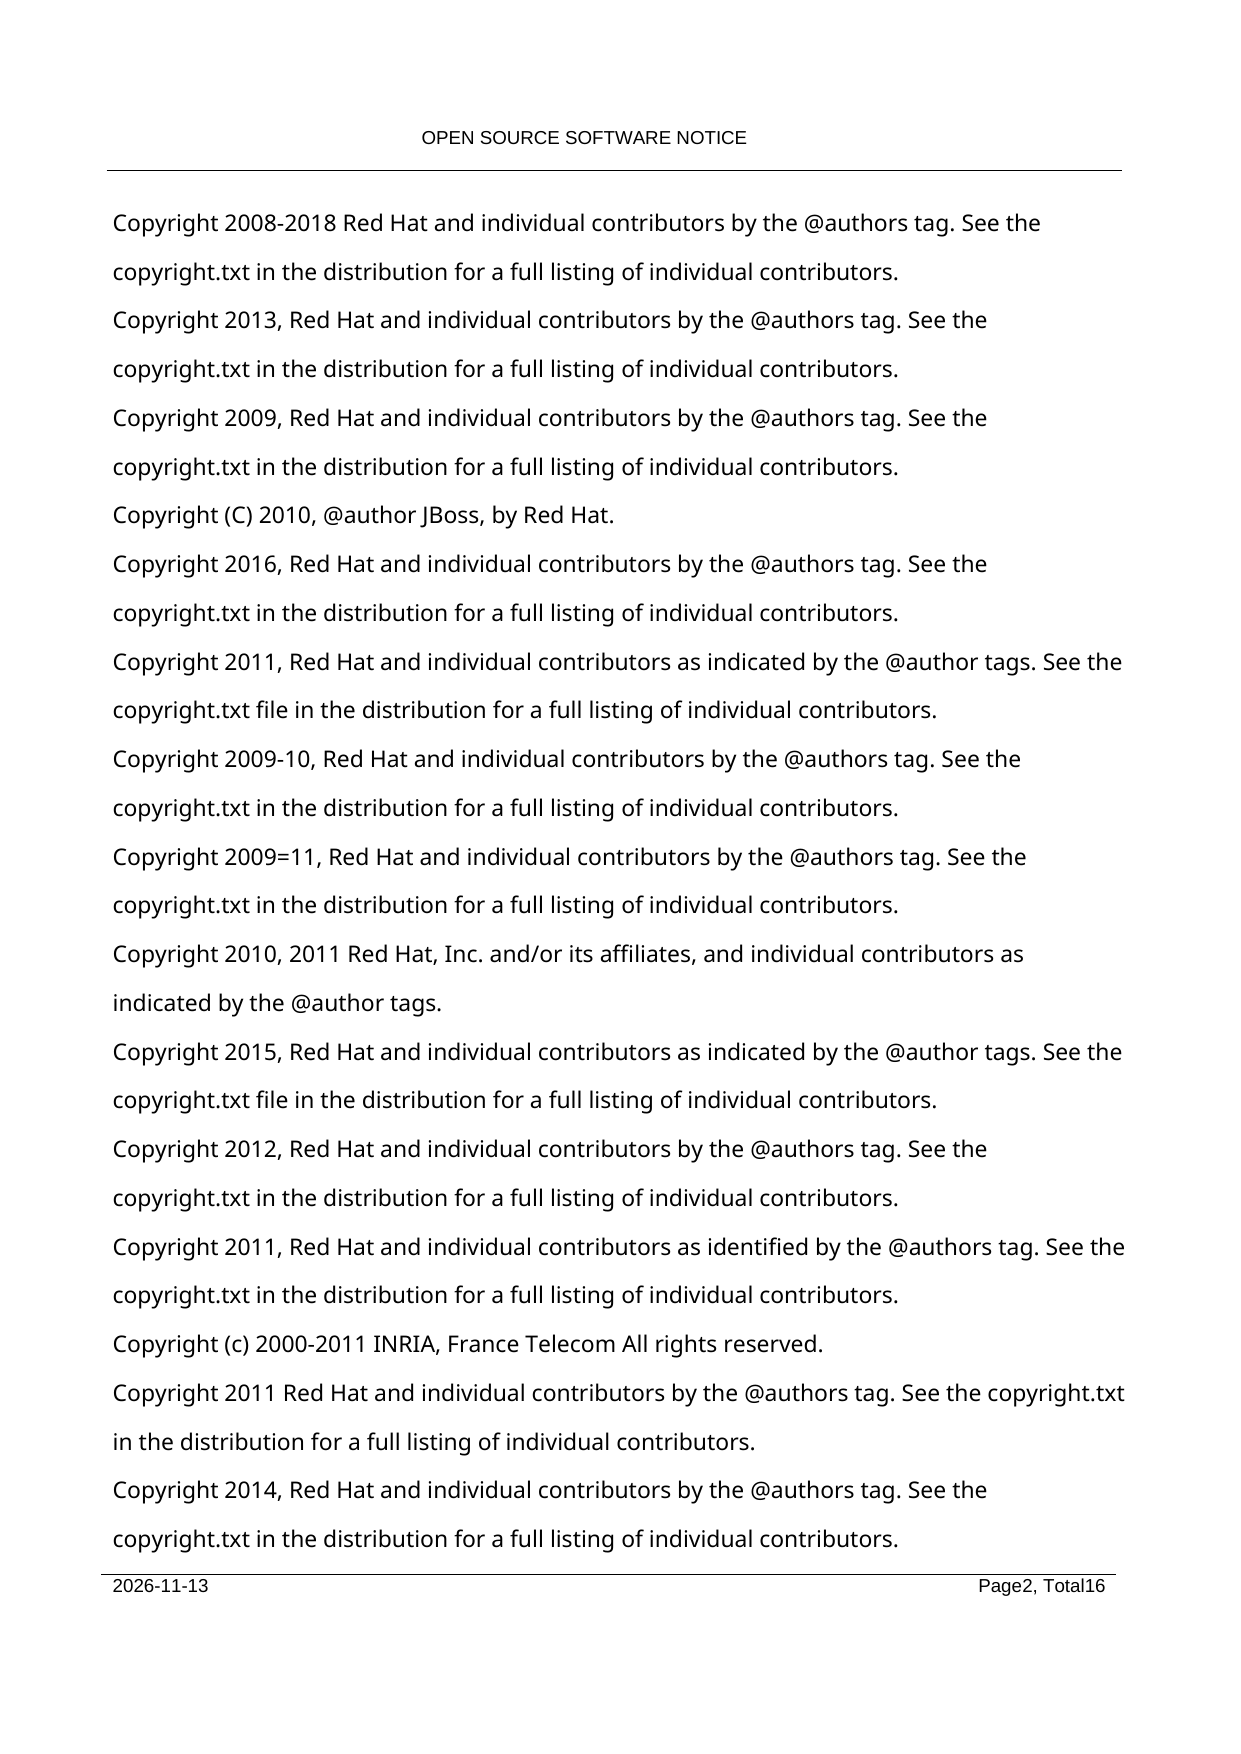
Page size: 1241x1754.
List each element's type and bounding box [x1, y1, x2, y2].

text [112, 206, 1128, 1555]
